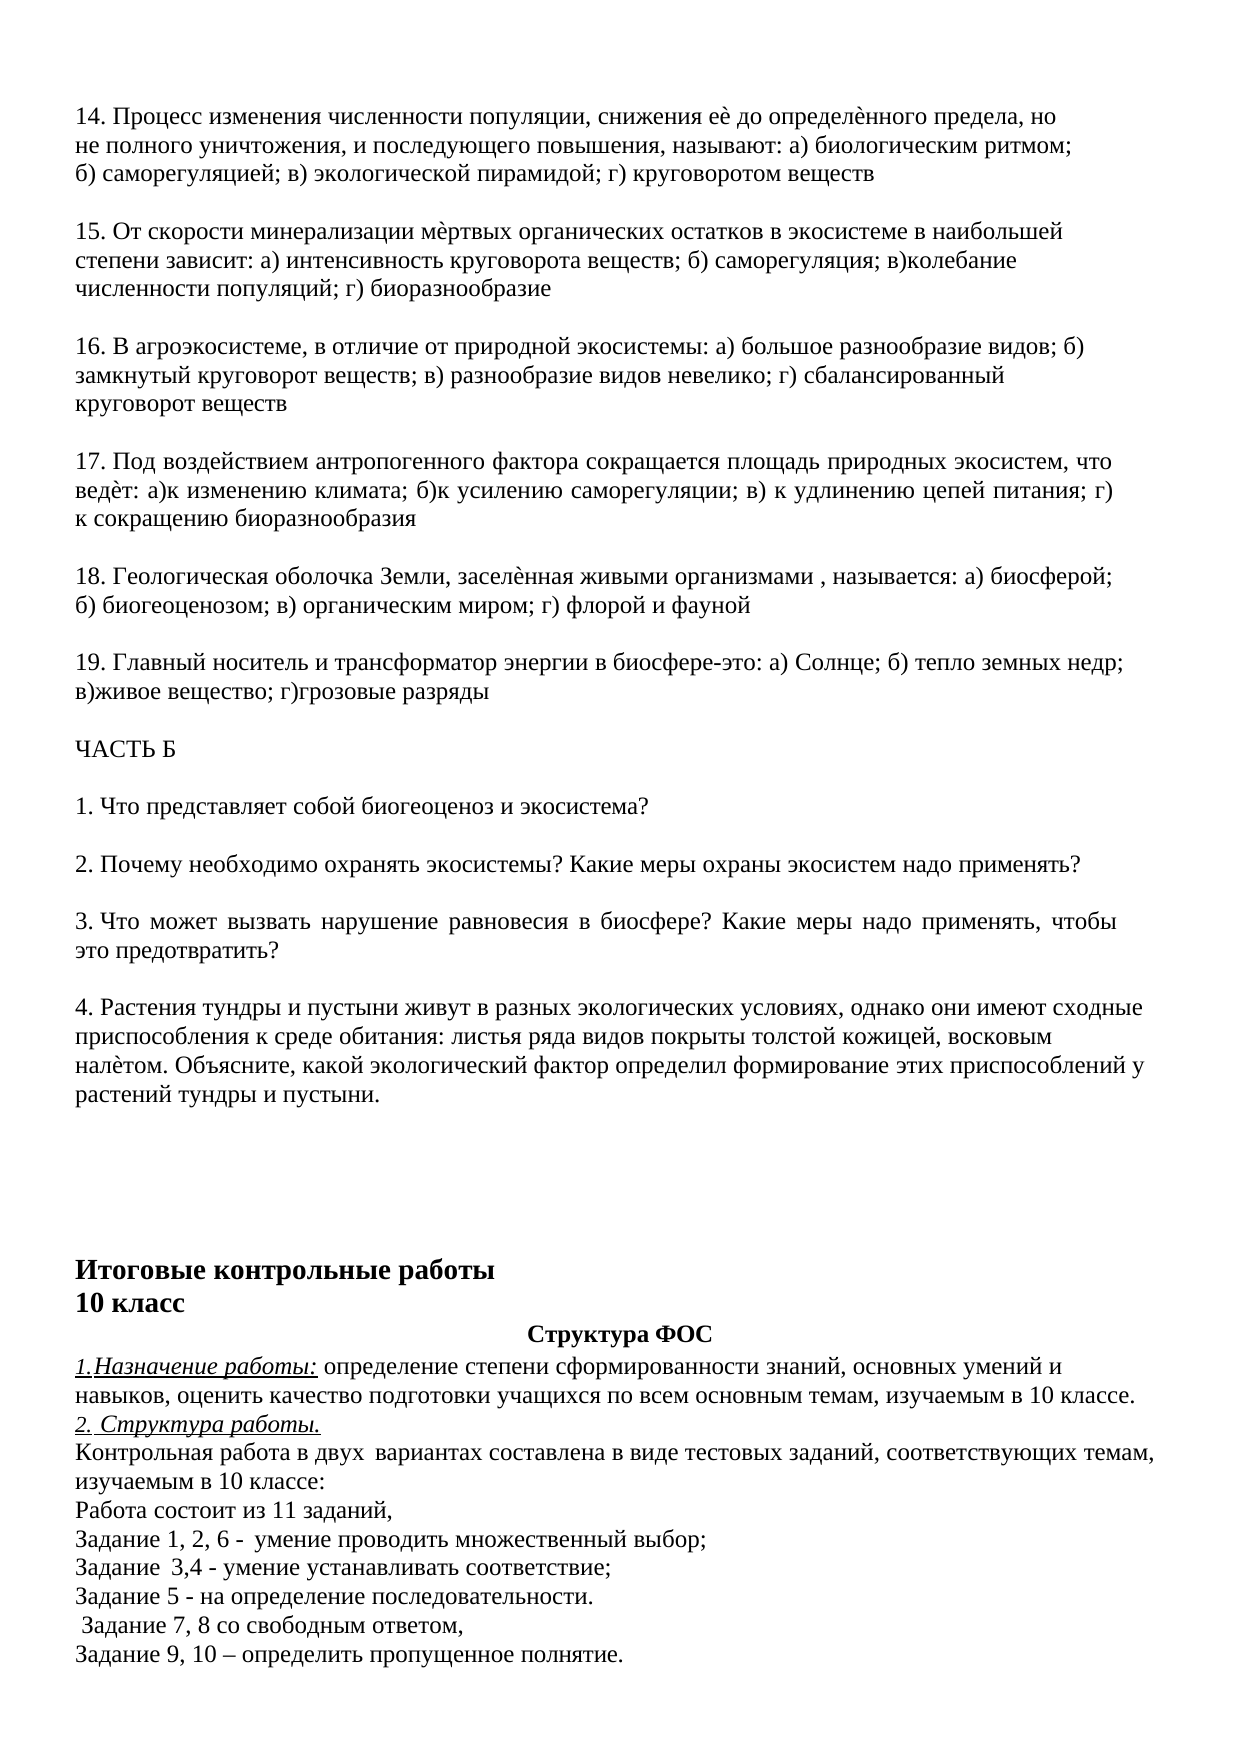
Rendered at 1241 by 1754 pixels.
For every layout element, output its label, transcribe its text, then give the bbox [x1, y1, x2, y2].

text Задание 9, 10 – определить пропущенное полнятие. [75, 1639, 1181, 1668]
list Назначение работы: определение степени сформированности знаний, основных умений и навыков, оценить качество подготовки учащихся по всем основным темам, изучаемым в 10 классе. [75, 1351, 1164, 1409]
list В агроэкосистеме, в отличие от природной экосистемы: а) большое разнообразие видов; б) замкнутый круговорот веществ; в) разнообразие видов невелико; г) сбалансированный круговорот веществ [75, 331, 1131, 417]
text ЧАСТЬ Б [75, 734, 1181, 762]
subtitle Итоговые контрольные работы 10 класс [75, 1252, 518, 1319]
list Что может вызвать нарушение равновесия в биосфере? Какие меры надо применять, чтобы это предотвратить? [75, 906, 1117, 964]
list Под воздействием антропогенного фактора сокращается площадь природных экосистем, что ведѐт: а)к изменению климата; б)к усилению саморегуляции; в) к удлинению цепей питания; г) к сокращению биоразнообразия [75, 446, 1113, 532]
subtitle Структура ФОС [148, 1319, 1092, 1348]
text Задание 1, 2, 6 - умение проводить множественный выбор; Задание 3,4 - умение устанавливать соответствие; [75, 1524, 755, 1581]
list От скорости минерализации мѐртвых органических остатков в экосистеме в наибольшей степени зависит: а) интенсивность круговорота веществ; б) саморегуляция; в)колебание численности популяций; г) биоразнообразие [75, 216, 1153, 302]
text Работа состоит из 11 заданий, [75, 1495, 1181, 1524]
text Задание 5 - на определение последовательности. Задание 7, 8 со свободным ответом, [75, 1581, 647, 1639]
text Контрольная работа в двух вариантах составлена в виде тестовых заданий, соответствующих темам, изучаемым в 10 классе: [75, 1437, 1181, 1495]
list Растения тундры и пустыни живут в разных экологических условиях, однако они имеют сходные приспособления к среде обитания: листья ряда видов покрыты толстой кожицей, восковым налѐтом. Объясните, какой экологический фактор определил формирование этих приспособлений у растений тундры и пустыни. [75, 992, 1151, 1107]
list Главный носитель и трансформатор энергии в биосфере-это: а) Солнце; б) тепло земных недр; в)живое вещество; г)грозовые разряды [75, 647, 1124, 705]
list Почему необходимо охранять экосистемы? Какие меры охраны экосистем надо применять? [75, 849, 1181, 877]
list ​Структура работы. [75, 1409, 1181, 1437]
list Что представляет собой биогеоценоз и экосистема? [75, 791, 1181, 820]
list Процесс изменения численности популяции, снижения еѐ до определѐнного предела, но не полного уничтожения, и последующего повышения, называют: а) биологическим ритмом; б) саморегуляцией; в) экологической пирамидой; г) круговоротом веществ [75, 101, 1087, 187]
list Геологическая оболочка Земли, заселѐнная живыми организмами , называется: а) биосферой; б) биогеоценозом; в) органическим миром; г) флорой и фауной [75, 561, 1139, 619]
